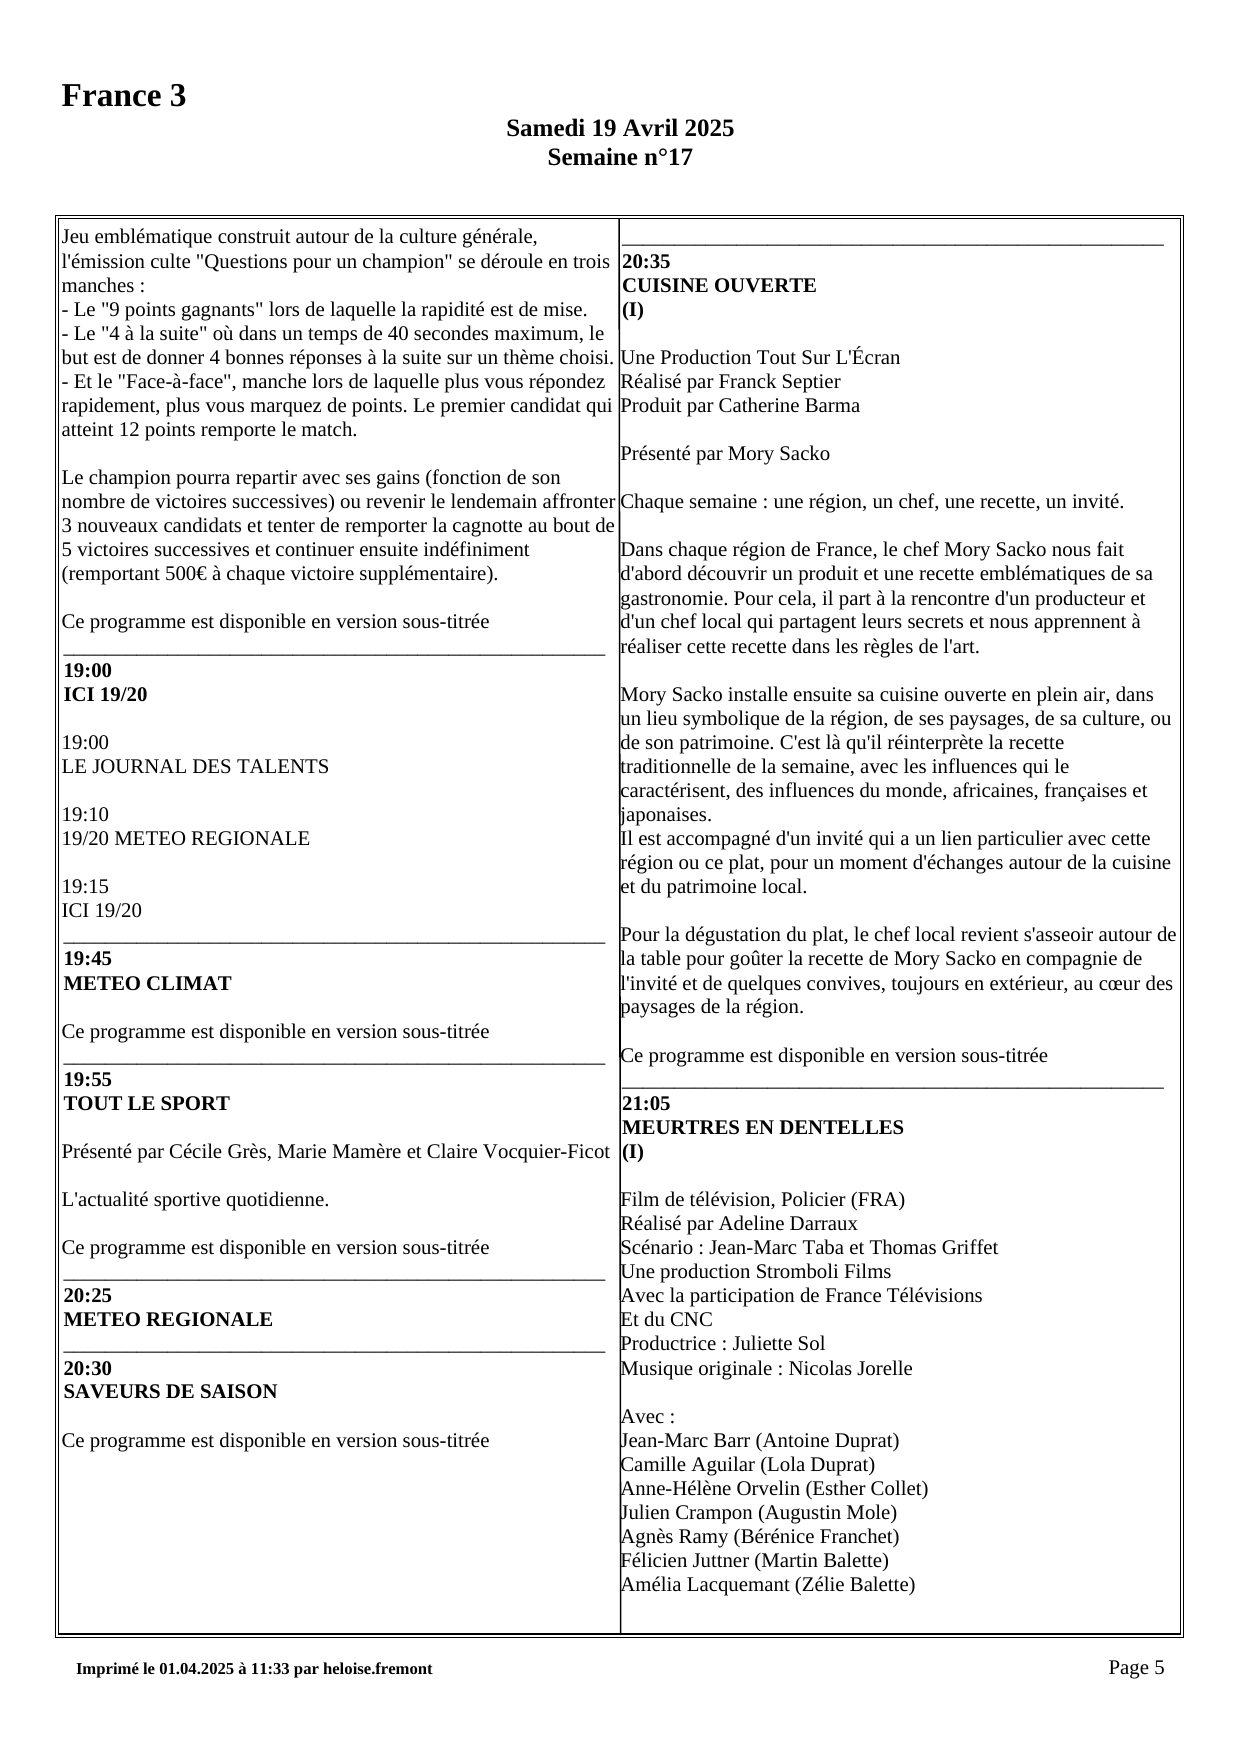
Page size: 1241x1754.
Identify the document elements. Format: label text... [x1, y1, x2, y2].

text ____________________________________________________ [63, 633, 620, 658]
text Ce programme est disponible en version sous-titrée [61, 1018, 620, 1043]
text SAVEURS DE SAISON [63, 1379, 620, 1403]
text Ce programme est disponible en version sous-titrée [61, 1428, 620, 1452]
text 19:45 [63, 946, 620, 970]
text Ce programme est disponible en version sous-titrée [61, 1235, 620, 1259]
text 20:35 [622, 248, 1179, 273]
text Présenté par Cécile Grès, Marie Mamère et Claire Vocquier-Ficot L'actualité sportive quotidienne. [61, 1115, 620, 1211]
text ____________________________________________________ [63, 922, 620, 946]
text Ce programme est disponible en version sous-titrée [620, 1043, 1179, 1067]
text 19:55 [63, 1067, 620, 1091]
text ____________________________________________________ [63, 1331, 620, 1355]
text Ce programme est disponible en version sous-titrée [61, 609, 620, 633]
text MEURTRES EN DENTELLES [622, 1115, 1179, 1139]
text 19:00 LE JOURNAL DES TALENTS 19:10 19/20 METEO REGIONALE 19:15 ICI 19/20 [61, 706, 620, 922]
text ____________________________________________________ [622, 224, 1179, 248]
text 20:30 [63, 1355, 620, 1379]
text METEO CLIMAT [63, 970, 620, 994]
text (I) [622, 1139, 1179, 1163]
text ____________________________________________________ [63, 1259, 620, 1283]
text ____________________________________________________ [622, 1067, 1179, 1091]
text ____________________________________________________ [63, 1043, 620, 1067]
text Film de télévision, Policier (FRA) Réalisé par Adeline Darraux Scénario : Jean-Marc Taba et Thomas Griffet Une production Stromboli Films Avec la participation de France Télévisions Et du CNC Productrice : Juliette Sol Musique originale : Nicolas Jorelle Avec : Jean-Marc Barr (Antoine Duprat) Camille Aguilar (Lola Duprat) Anne-Hélène Orvelin (Esther Collet) Julien Crampon (Augustin Mole) Agnès Ramy (Bérénice Franchet) Félicien Juttner (Martin Balette) Amélia Lacquemant (Zélie Balette) [620, 1163, 1179, 1620]
text (I) [622, 297, 1179, 321]
text 21:05 [622, 1091, 1179, 1115]
text 19:00 [63, 658, 620, 682]
text CUISINE OUVERTE [622, 273, 1179, 297]
text METEO REGIONALE [63, 1307, 620, 1331]
text ICI 19/20 [63, 682, 620, 706]
text TOUT LE SPORT [63, 1091, 620, 1115]
text Une Production Tout Sur L'Écran Réalisé par Franck Septier Produit par Catherine Barma Présenté par Mory Sacko Chaque semaine : une région, un chef, une recette, un invité. Dans chaque région de France, le chef Mory Sacko nous fait d'abord découvrir un produit et une recette emblématiques de sa gastronomie. Pour cela, il part à la rencontre d'un producteur et d'un chef local qui partagent leurs secrets et nous apprennent à réaliser cette recette dans les règles de l'art. Mory Sacko installe ensuite sa cuisine ouverte en plein air, dans un lieu symbolique de la région, de ses paysages, de sa culture, ou de son patrimoine. C'est là qu'il réinterprète la recette traditionnelle de la semaine, avec les influences qui le caractérisent, des influences du monde, africaines, françaises et japonaises. Il est accompagné d'un invité qui a un lien particulier avec cette région ou ce plat, pour un moment d'échanges autour de la cuisine et du patrimoine local. Pour la dégustation du plat, le chef local revient s'asseoir autour de la table pour goûter la recette de Mory Sacko en compagnie de l'invité et de quelques convives, toujours en extérieur, au cœur des paysages de la région. [620, 321, 1179, 1018]
text 20:25 [63, 1283, 620, 1307]
